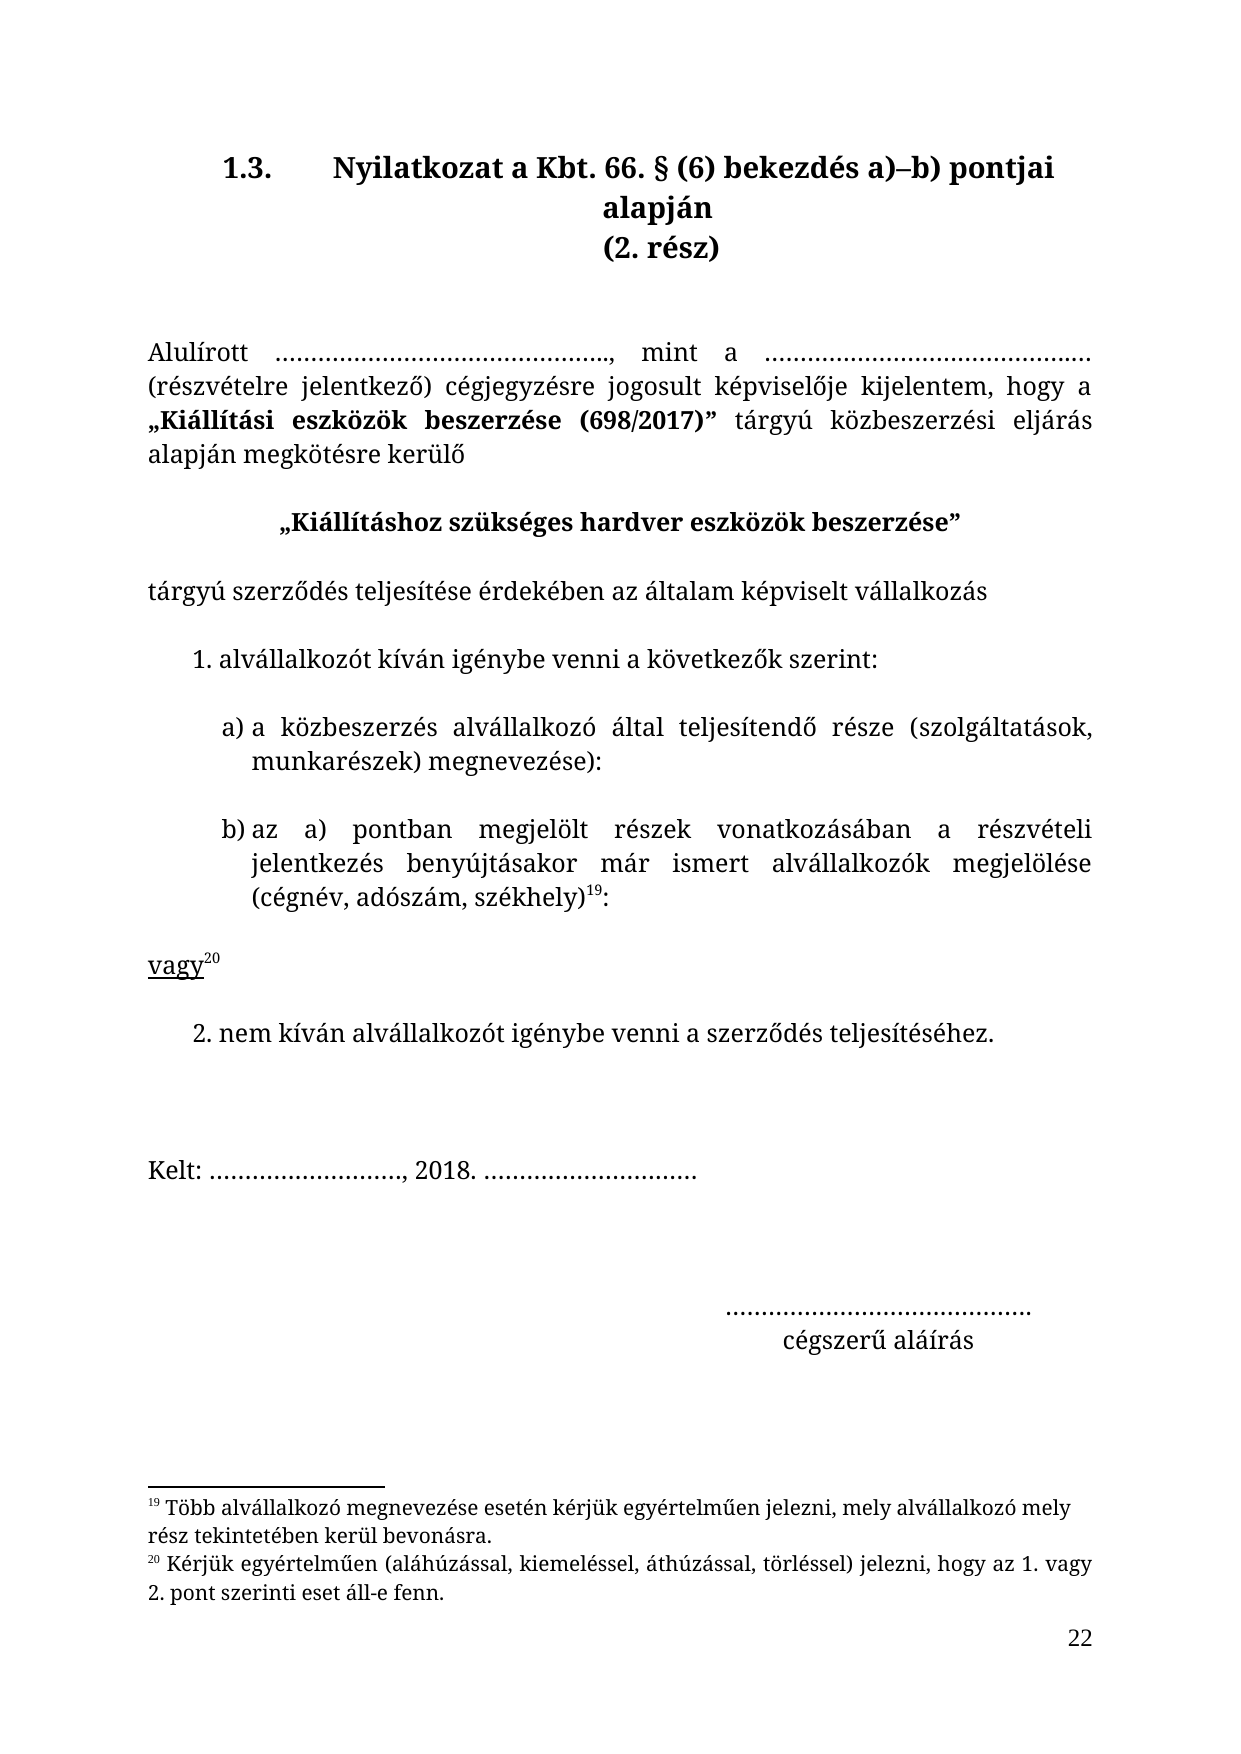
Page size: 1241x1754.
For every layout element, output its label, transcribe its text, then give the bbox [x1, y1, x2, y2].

text 2. nem kíván alvállalkozót igénybe venni a szerződés teljesítéséhez. [192, 1016, 1093, 1050]
text b) az a) pontban megjelölt részek vonatkozásában a részvételi jelentkezés benyújtásakor már ismert alvállalkozók megjelölése (cégnév, adószám, székhely): [221, 812, 1093, 914]
text Kelt: ………………………, 2018. ………………………… [148, 1152, 1093, 1186]
text vagy [148, 948, 1093, 982]
text tárgyú szerződés teljesítése érdekében az általam képviselt vállalkozás [148, 573, 1093, 607]
text cégszerű aláírás [664, 1323, 1093, 1357]
text a) a közbeszerzés alvállalkozó által teljesítendő része (szolgáltatások, munkarészek) megnevezése): [221, 709, 1093, 778]
subtitle Nyilatkozat a Kbt. 66. § (6) bekezdés a)–b) pontjai alapján (2. rész) [185, 148, 1093, 267]
text 1. alvállalkozót kíván igénybe venni a következők szerint: [192, 641, 1093, 675]
text ……………………………………. [664, 1288, 1093, 1323]
text Alulírott ……………………………………….., mint a …………………………………….… (részvételre jelentkező) cégjegyzésre jogosult képviselője kijelentem, hogy a „Kiállítási eszközök beszerzése (698/2017)” tárgyú közbeszerzési eljárás alapján megkötésre kerülő [148, 335, 1093, 471]
text „Kiállításhoz szükséges hardver eszközök beszerzése” [148, 505, 1093, 539]
